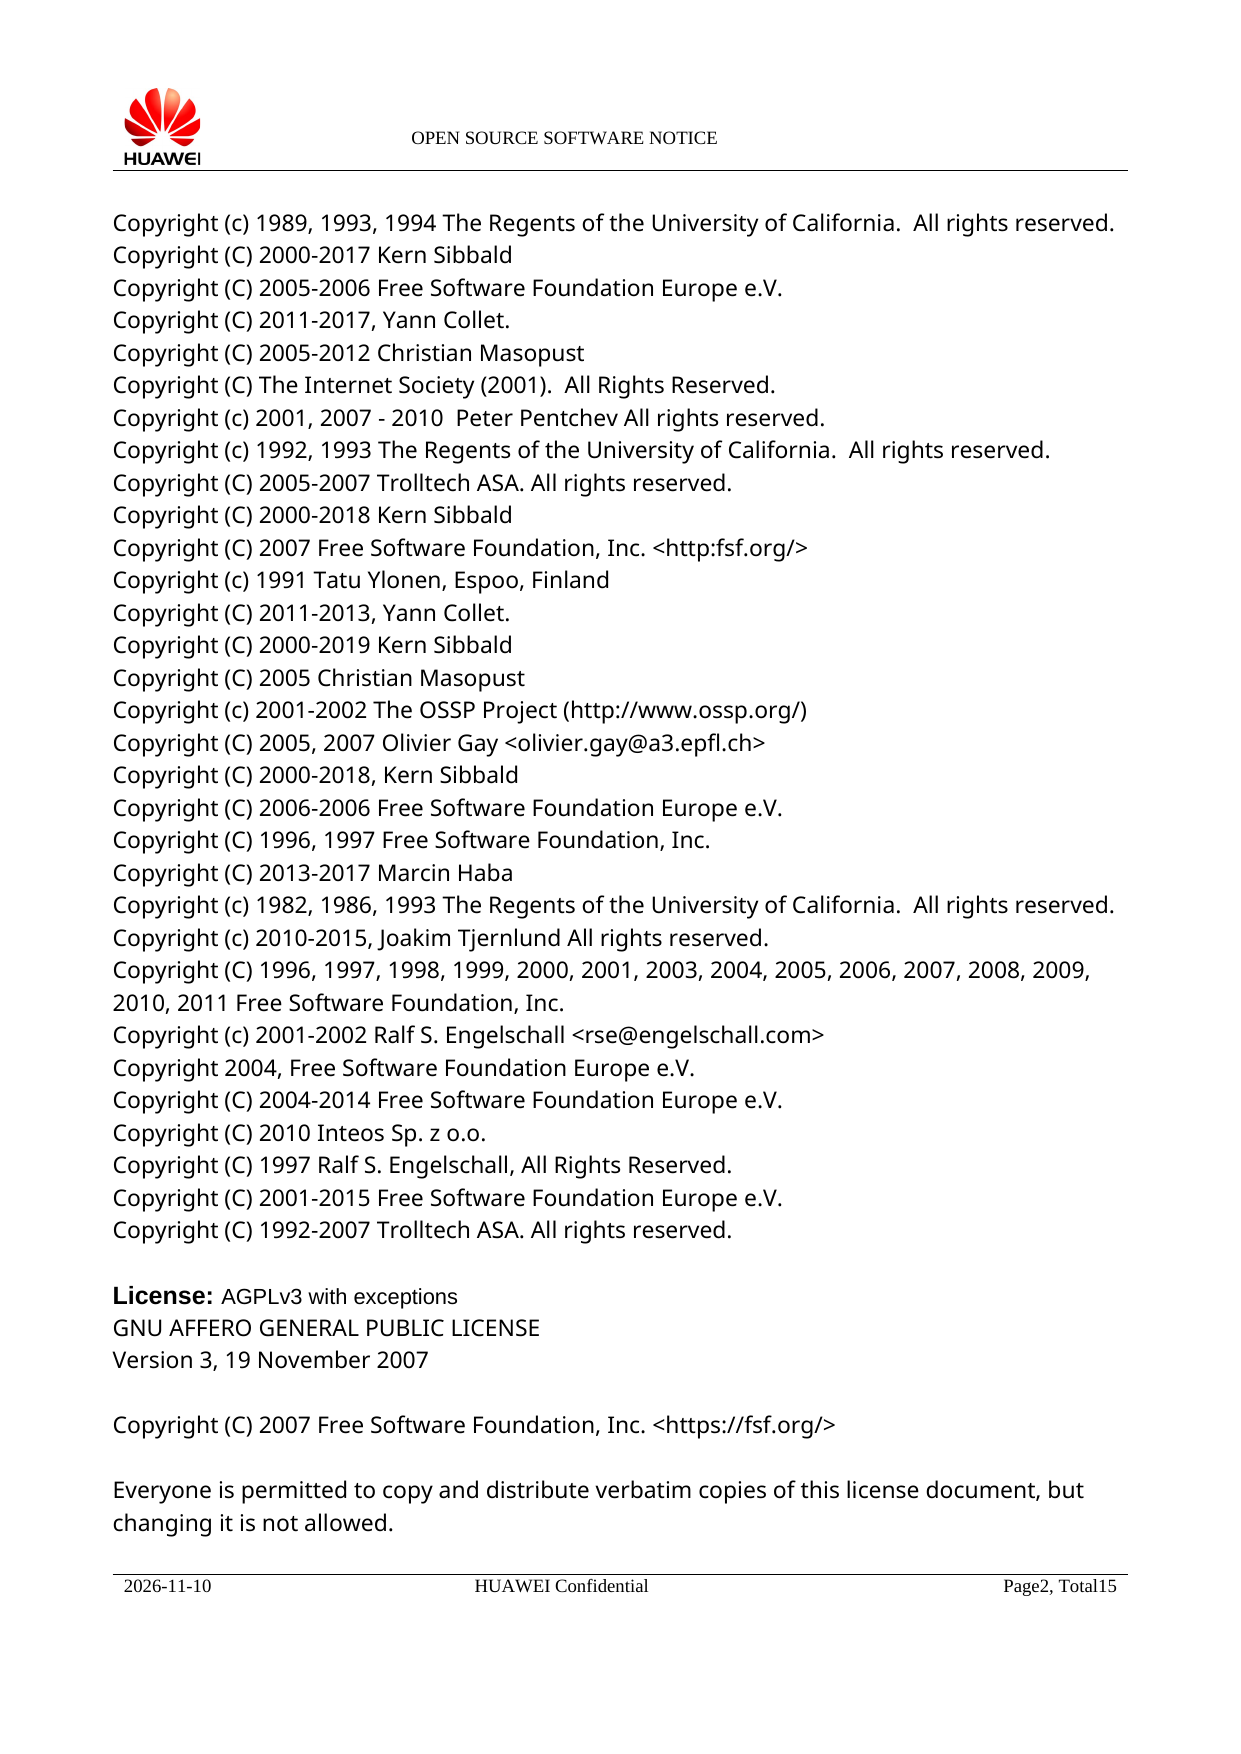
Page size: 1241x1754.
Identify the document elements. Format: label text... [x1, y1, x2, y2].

text Copyright (C) 2007 Free Software Foundation, Inc. <https://fsf.org/> [112, 1409, 1128, 1441]
text License: AGPLv3 with exceptions [112, 1279, 1128, 1311]
text Everyone is permitted to copy and distribute verbatim copies of this license document, but changing it is not allowed. [112, 1474, 1128, 1539]
picture [124, 88, 201, 165]
text GNU AFFERO GENERAL PUBLIC LICENSE [112, 1311, 1128, 1344]
text Version 3, 19 November 2007 [112, 1344, 1128, 1376]
